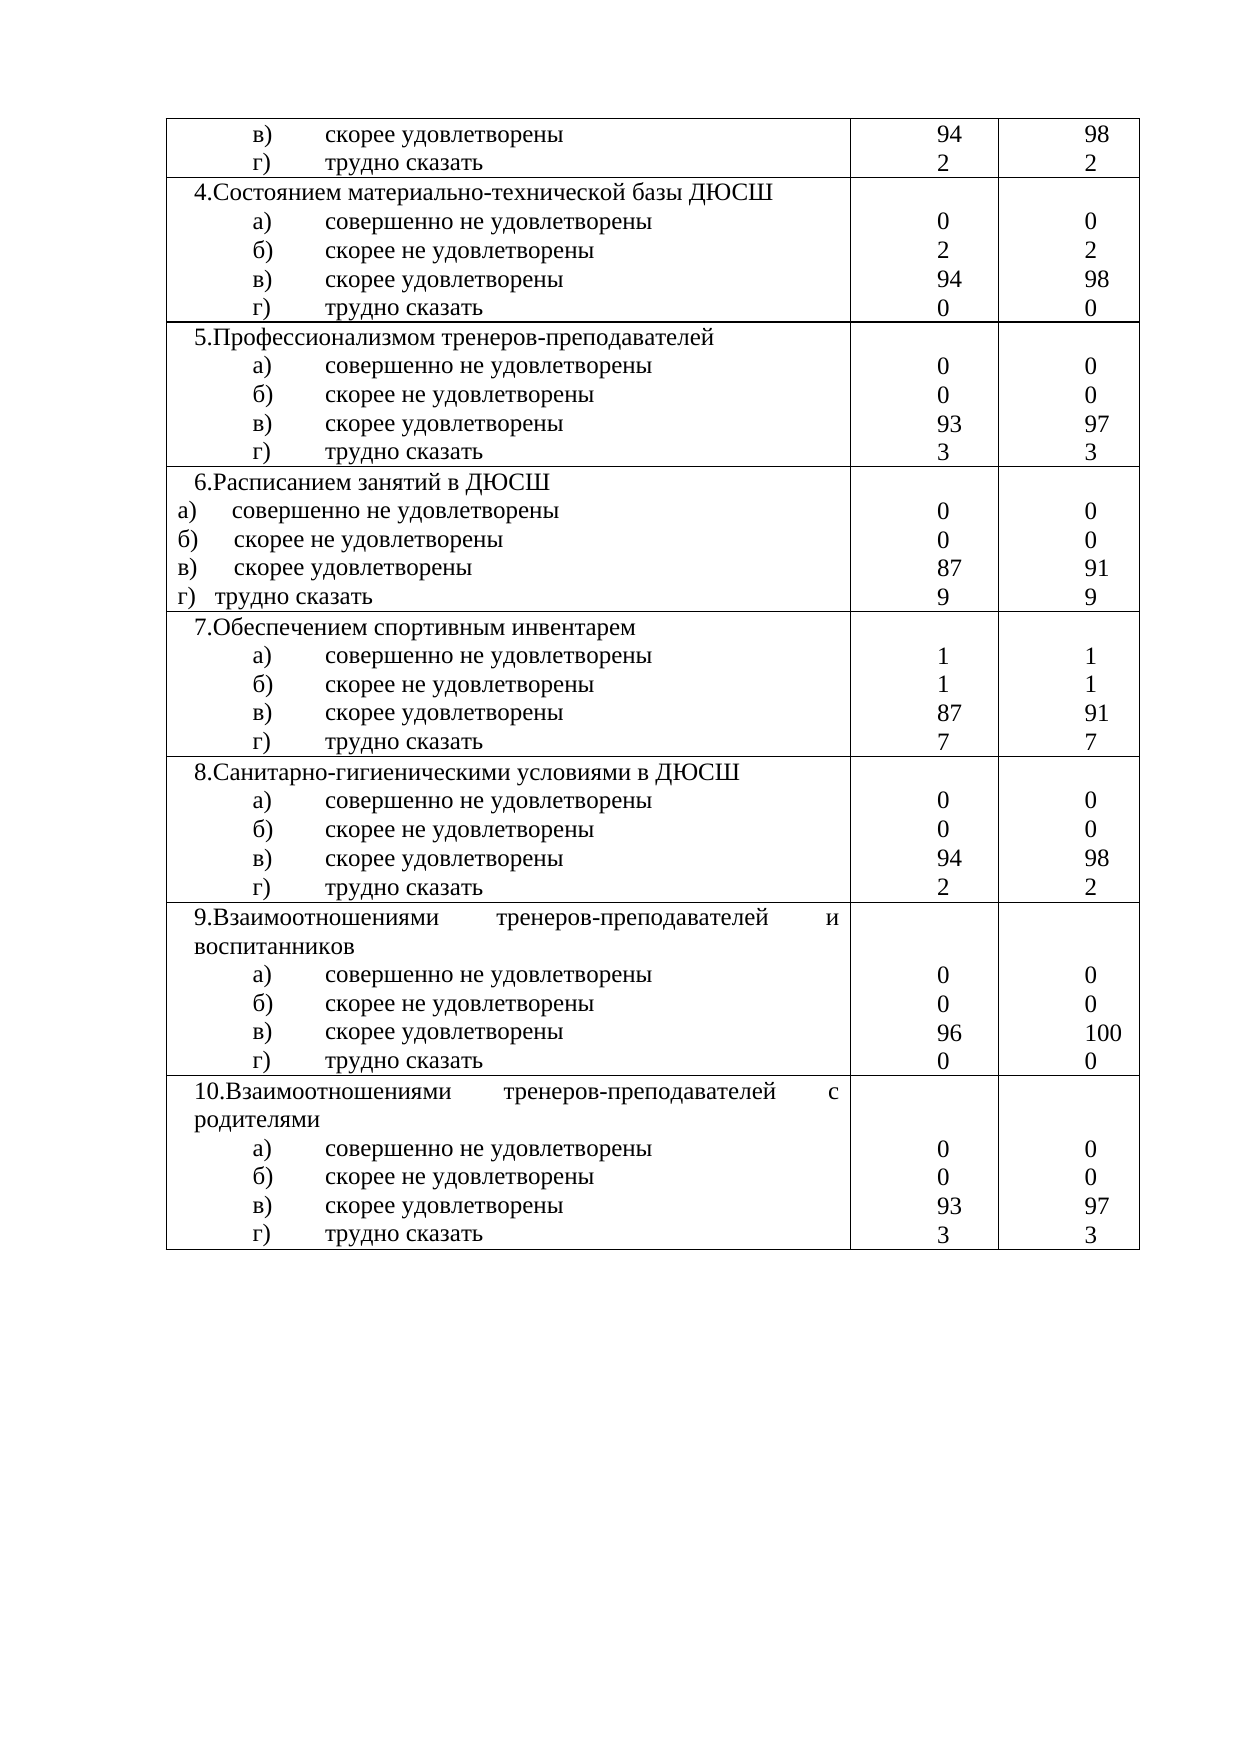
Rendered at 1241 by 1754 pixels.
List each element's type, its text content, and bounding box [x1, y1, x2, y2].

table_cell 6.Расписанием занятий в ДЮСШ а) совершенно не удовлетворены б) скорее не удовлетворены в) скорее удовлетворены г) трудно сказать [167, 467, 850, 611]
table_cell 4.Состоянием материально-технической базы ДЮСШ а) совершенно не удовлетворены б) скорее не удовлетворены в) скорее удовлетворены г) трудно сказать [167, 178, 850, 321]
table_cell 0 0 91 9 [999, 467, 1139, 611]
table_cell 0 2 94 0 [851, 178, 998, 321]
table_cell 10.Взаимоотношениями тренеров-преподавателей с родителями а) совершенно не удовлетворены б) скорее не удовлетворены в) скорее удовлетворены г) трудно сказать [167, 1076, 850, 1249]
table_cell 1 1 91 7 [999, 612, 1139, 756]
table_cell 0 0 87 9 [851, 467, 998, 611]
table_cell 9.Взаимоотношениями тренеров-преподавателей и воспитанников а) совершенно не удовлетворены б) скорее не удовлетворены в) скорее удовлетворены г) трудно сказать [167, 903, 850, 1075]
table_cell 7.Обеспечением спортивным инвентарем а) совершенно не удовлетворены б) скорее не удовлетворены в) скорее удовлетворены г) трудно сказать [167, 612, 850, 756]
table_cell 0 0 93 3 [851, 323, 998, 466]
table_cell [167, 119, 850, 177]
table_cell 0 0 94 2 [851, 119, 998, 177]
table_cell 0 0 100 0 [999, 903, 1139, 1075]
table_cell 0 0 98 2 [999, 757, 1139, 902]
table_cell 0 0 96 0 [851, 903, 998, 1075]
table_cell 0 0 94 2 [851, 757, 998, 902]
table_cell 0 2 98 0 [999, 178, 1139, 321]
table_cell 5.Профессионализмом тренеров-преподавателей а) совершенно не удовлетворены б) скорее не удовлетворены в) скорее удовлетворены г) трудно сказать [167, 323, 850, 466]
table_cell 0 0 97 3 [999, 1076, 1139, 1249]
table_cell 0 0 93 3 [851, 1076, 998, 1249]
table_cell 1 1 87 7 [851, 612, 998, 756]
table_cell 0 0 97 3 [999, 323, 1139, 466]
table_cell 8.Санитарно-гигиеническими условиями в ДЮСШ а) совершенно не удовлетворены б) скорее не удовлетворены в) скорее удовлетворены г) трудно сказать [167, 757, 850, 902]
table_cell 0 0 98 2 [999, 119, 1139, 177]
